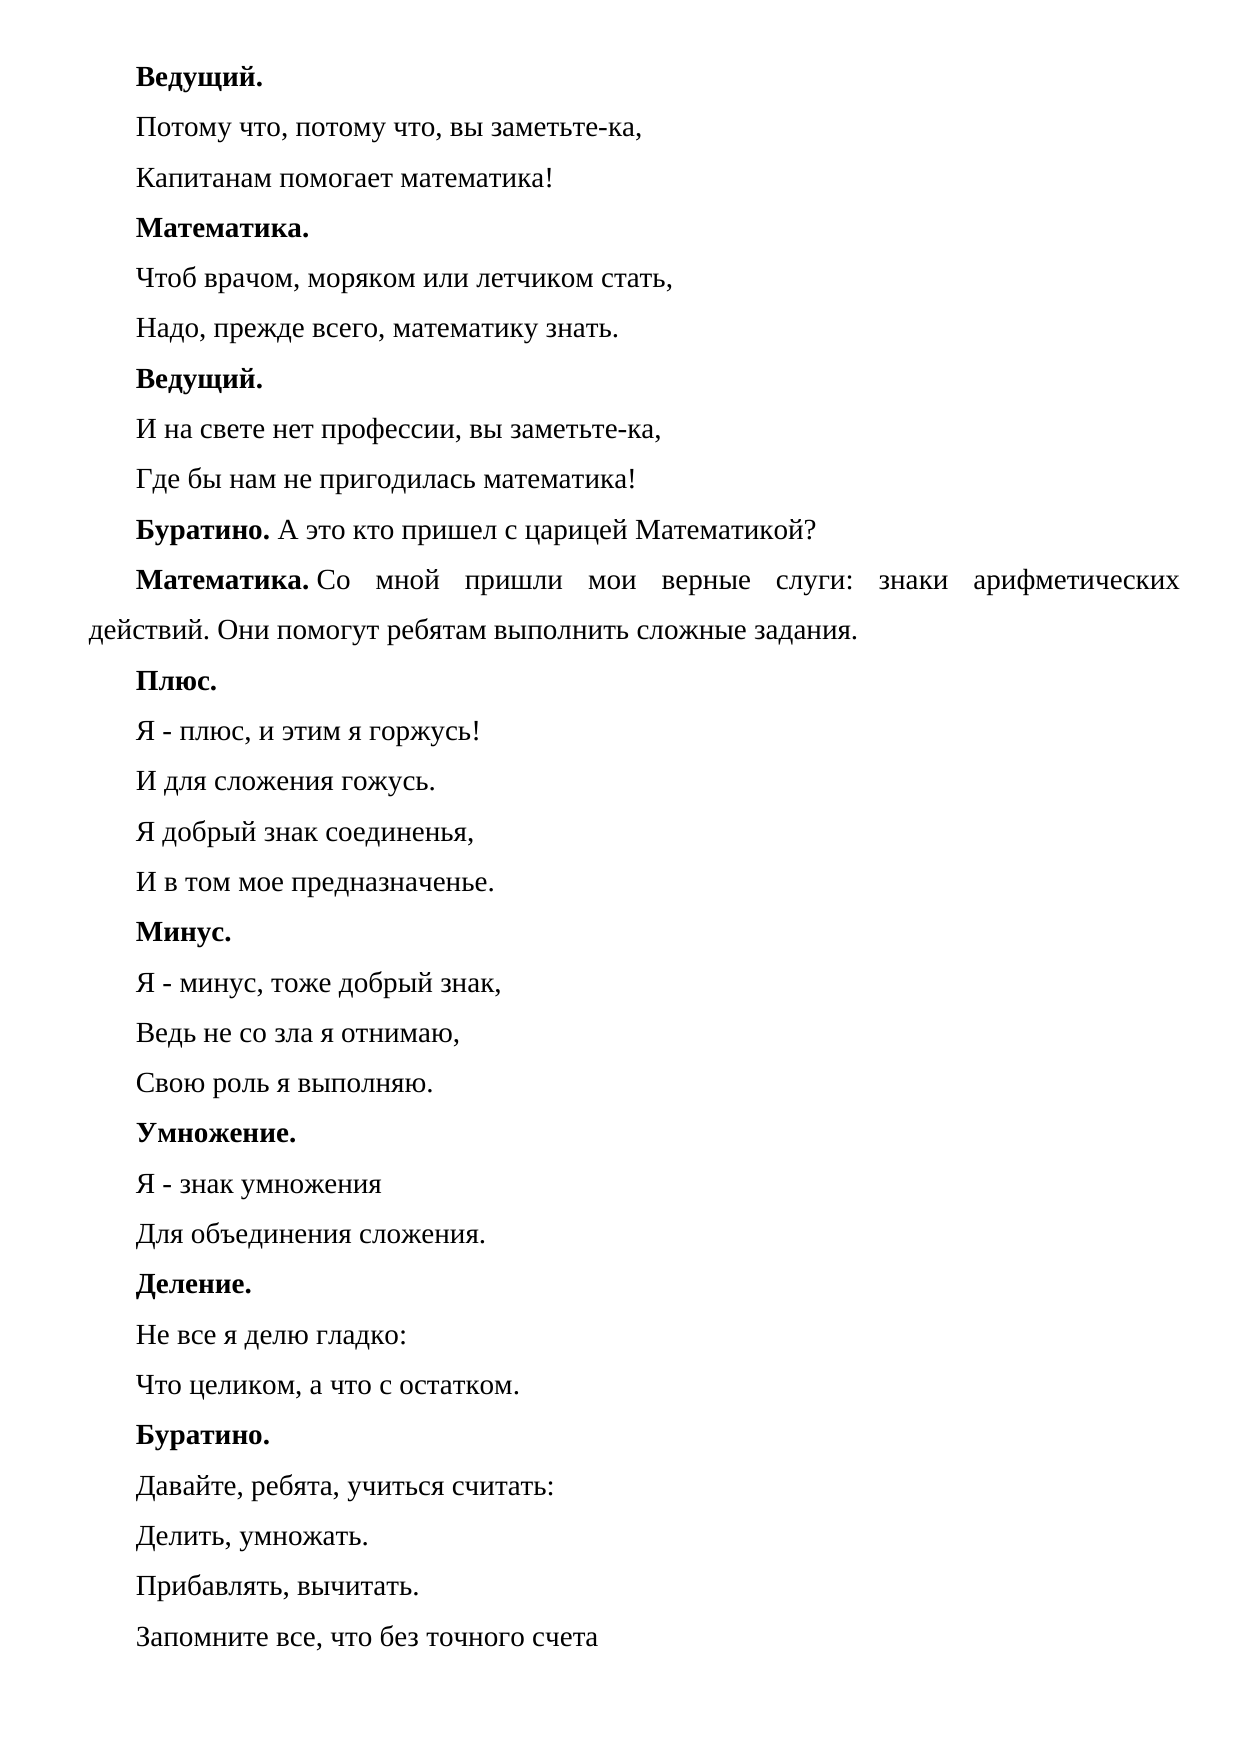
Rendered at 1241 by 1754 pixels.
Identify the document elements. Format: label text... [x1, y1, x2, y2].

text Я - плюс, и этим я горжусь! [89, 713, 1181, 747]
text Прибавлять, вычитать. [89, 1568, 1181, 1602]
text Я - минус, тоже добрый знак, [89, 965, 1181, 998]
text Не все я делю гладко: [89, 1317, 1181, 1350]
text Ведущий. [89, 361, 1181, 394]
text Свою роль я выполняю. [89, 1065, 1181, 1099]
text Капитанам помогает математика! [89, 160, 1181, 193]
text Надо, прежде всего, математику знать. [89, 311, 1181, 344]
text Чтоб врачом, моряком или летчиком стать, [89, 260, 1181, 294]
text И на свете нет профессии, вы заметьте-ка, [89, 411, 1181, 445]
text Делить, умножать. [89, 1518, 1181, 1552]
text Запомните все, что без точного счета [89, 1619, 1181, 1652]
text Потому что, потому что, вы заметьте-ка, [89, 109, 1181, 143]
text Давайте, ребята, учиться считать: [89, 1468, 1181, 1501]
text Я добрый знак соединенья, [89, 814, 1181, 847]
text Умножение. [89, 1116, 1181, 1149]
text Буратино. А это кто пришел с царицей Математикой? [89, 512, 1181, 545]
text Я - знак умножения [89, 1166, 1181, 1199]
text Где бы нам не пригодилась математика! [89, 462, 1181, 495]
text Что целиком, а что с остатком. [89, 1367, 1181, 1401]
text Математика. Со мной пришли мои верные слуги: знаки арифметических действий. Они помогут ребятам выполнить сложные задания. [89, 562, 1181, 646]
text Для объединения сложения. [89, 1216, 1181, 1250]
text Математика. [89, 210, 1181, 243]
text И для сложения гожусь. [89, 763, 1181, 797]
text И в том мое предназначенье. [89, 864, 1181, 898]
text Минус. [89, 914, 1181, 948]
text Буратино. [89, 1417, 1181, 1451]
text Ведь не со зла я отнимаю, [89, 1015, 1181, 1048]
text Плюс. [89, 663, 1181, 696]
text Ведущий. [89, 59, 1181, 93]
text Деление. [89, 1267, 1181, 1300]
